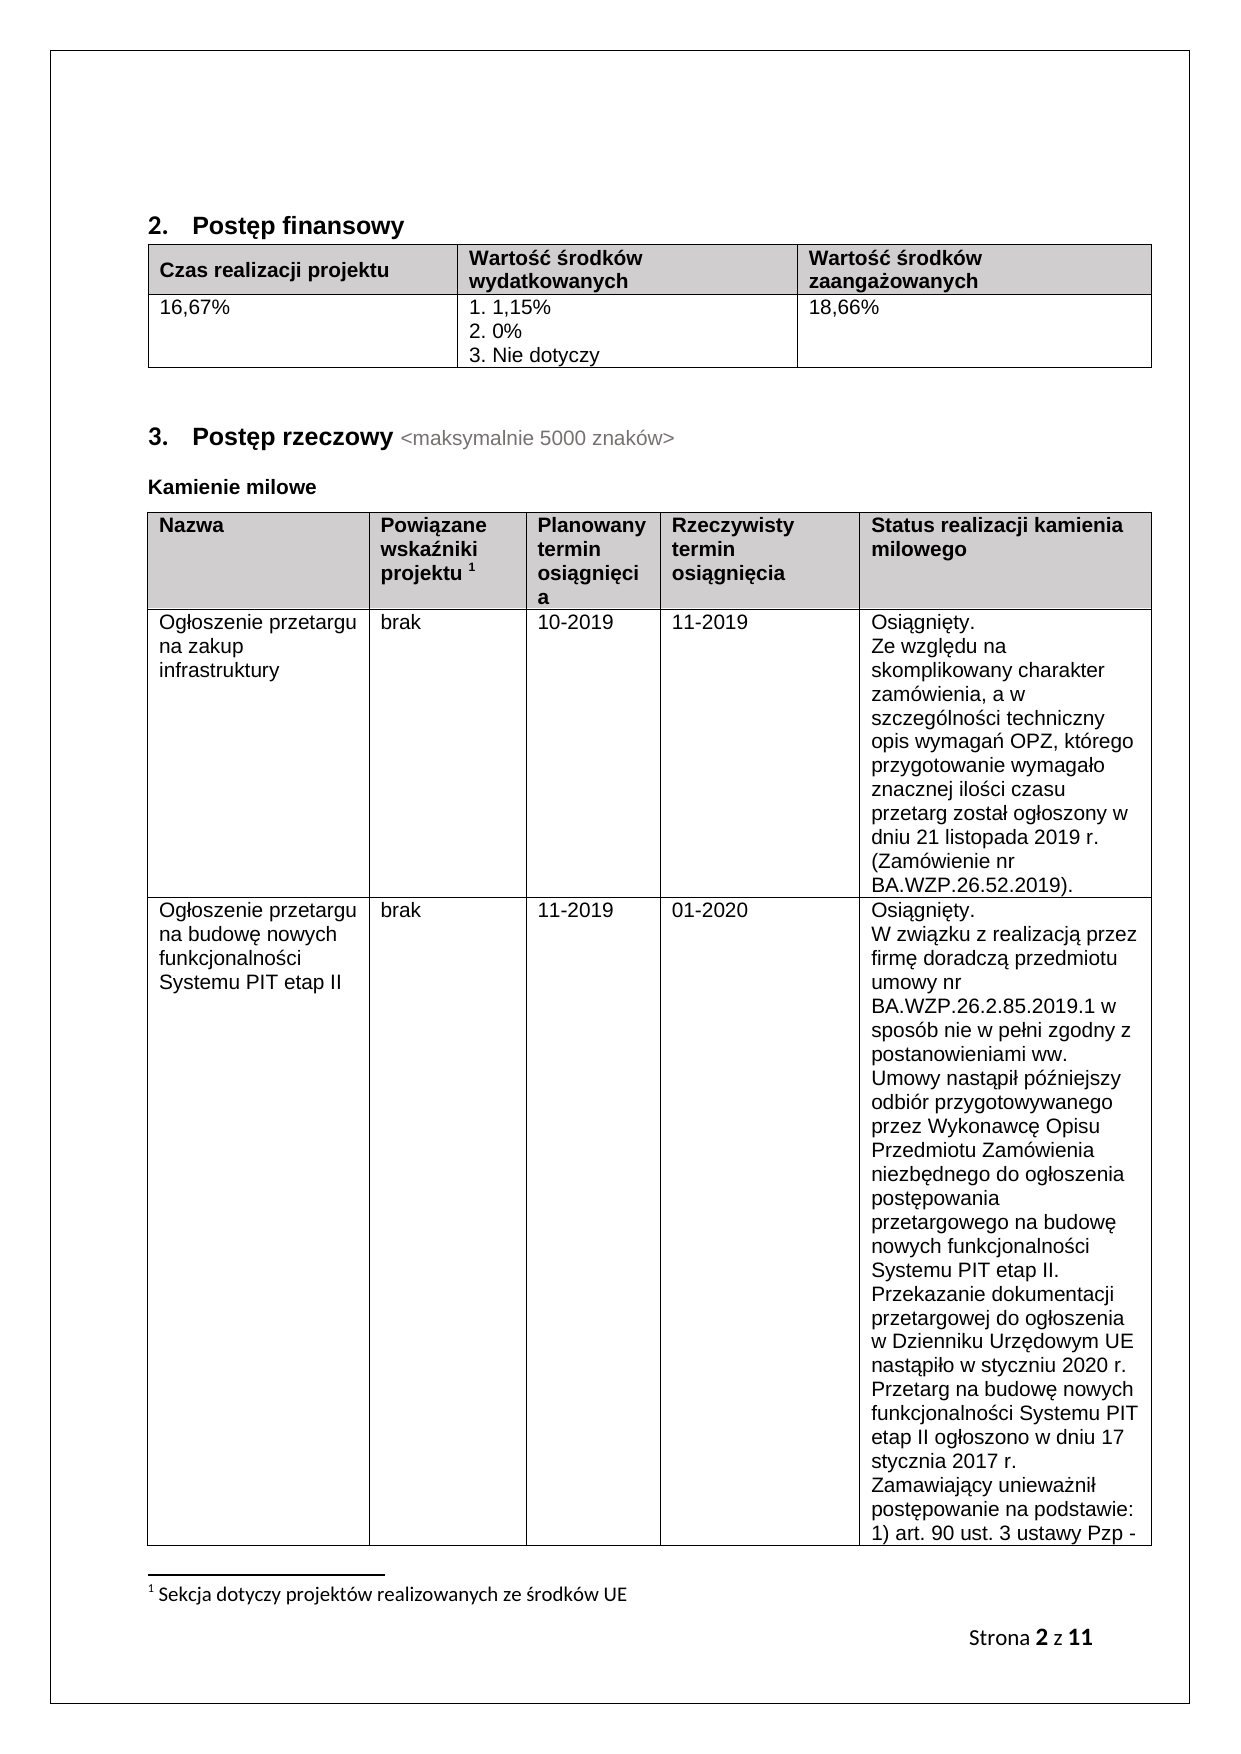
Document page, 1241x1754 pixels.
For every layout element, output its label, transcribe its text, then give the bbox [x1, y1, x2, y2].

table_header Czas realizacji projektu [149, 245, 457, 294]
table_cell 18,66% [798, 295, 1151, 367]
table_header Rzeczywisty termin osiągnięcia [661, 513, 859, 608]
subtitle Postęp finansowy [148, 208, 1093, 241]
table_cell Osiągnięty. Ze względu na skomplikowany charakter zamówienia, a w szczególności techniczny opis wymagań OPZ, którego przygotowanie wymagało znacznej ilości czasu przetarg został ogłoszony w dniu 21 listopada 2019 r. (Zamówienie nr BA.WZP.26.52.2019). [860, 610, 1151, 897]
table_cell 10-2019 [527, 610, 660, 897]
table_cell 01-2020 [661, 898, 859, 1545]
table_cell Ogłoszenie przetargu na zakup infrastruktury [148, 610, 369, 897]
table_cell 11-2019 [661, 610, 859, 897]
table_cell brak [370, 610, 526, 897]
table_cell 1. 1,15% 2. 0% 3. Nie dotyczy [458, 295, 797, 367]
table_cell brak [370, 898, 526, 1545]
table_cell 11-2019 [527, 898, 660, 1545]
table_header Wartość środków wydatkowanych [458, 245, 797, 294]
table_header Nazwa [148, 513, 369, 608]
table_header Planowany termin osiągnięcia [527, 513, 660, 608]
table_header Powiązane wskaźniki projektu [370, 513, 526, 608]
subtitle Postęp rzeczowy <maksymalnie 5000 znaków> [148, 419, 1093, 452]
table_header Status realizacji kamienia milowego [860, 513, 1151, 608]
table_header Wartość środków zaangażowanych [798, 245, 1151, 294]
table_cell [860, 898, 1151, 1545]
table_cell 16,67% [149, 295, 457, 367]
text Kamienie milowe [148, 475, 1093, 499]
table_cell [148, 898, 369, 1545]
